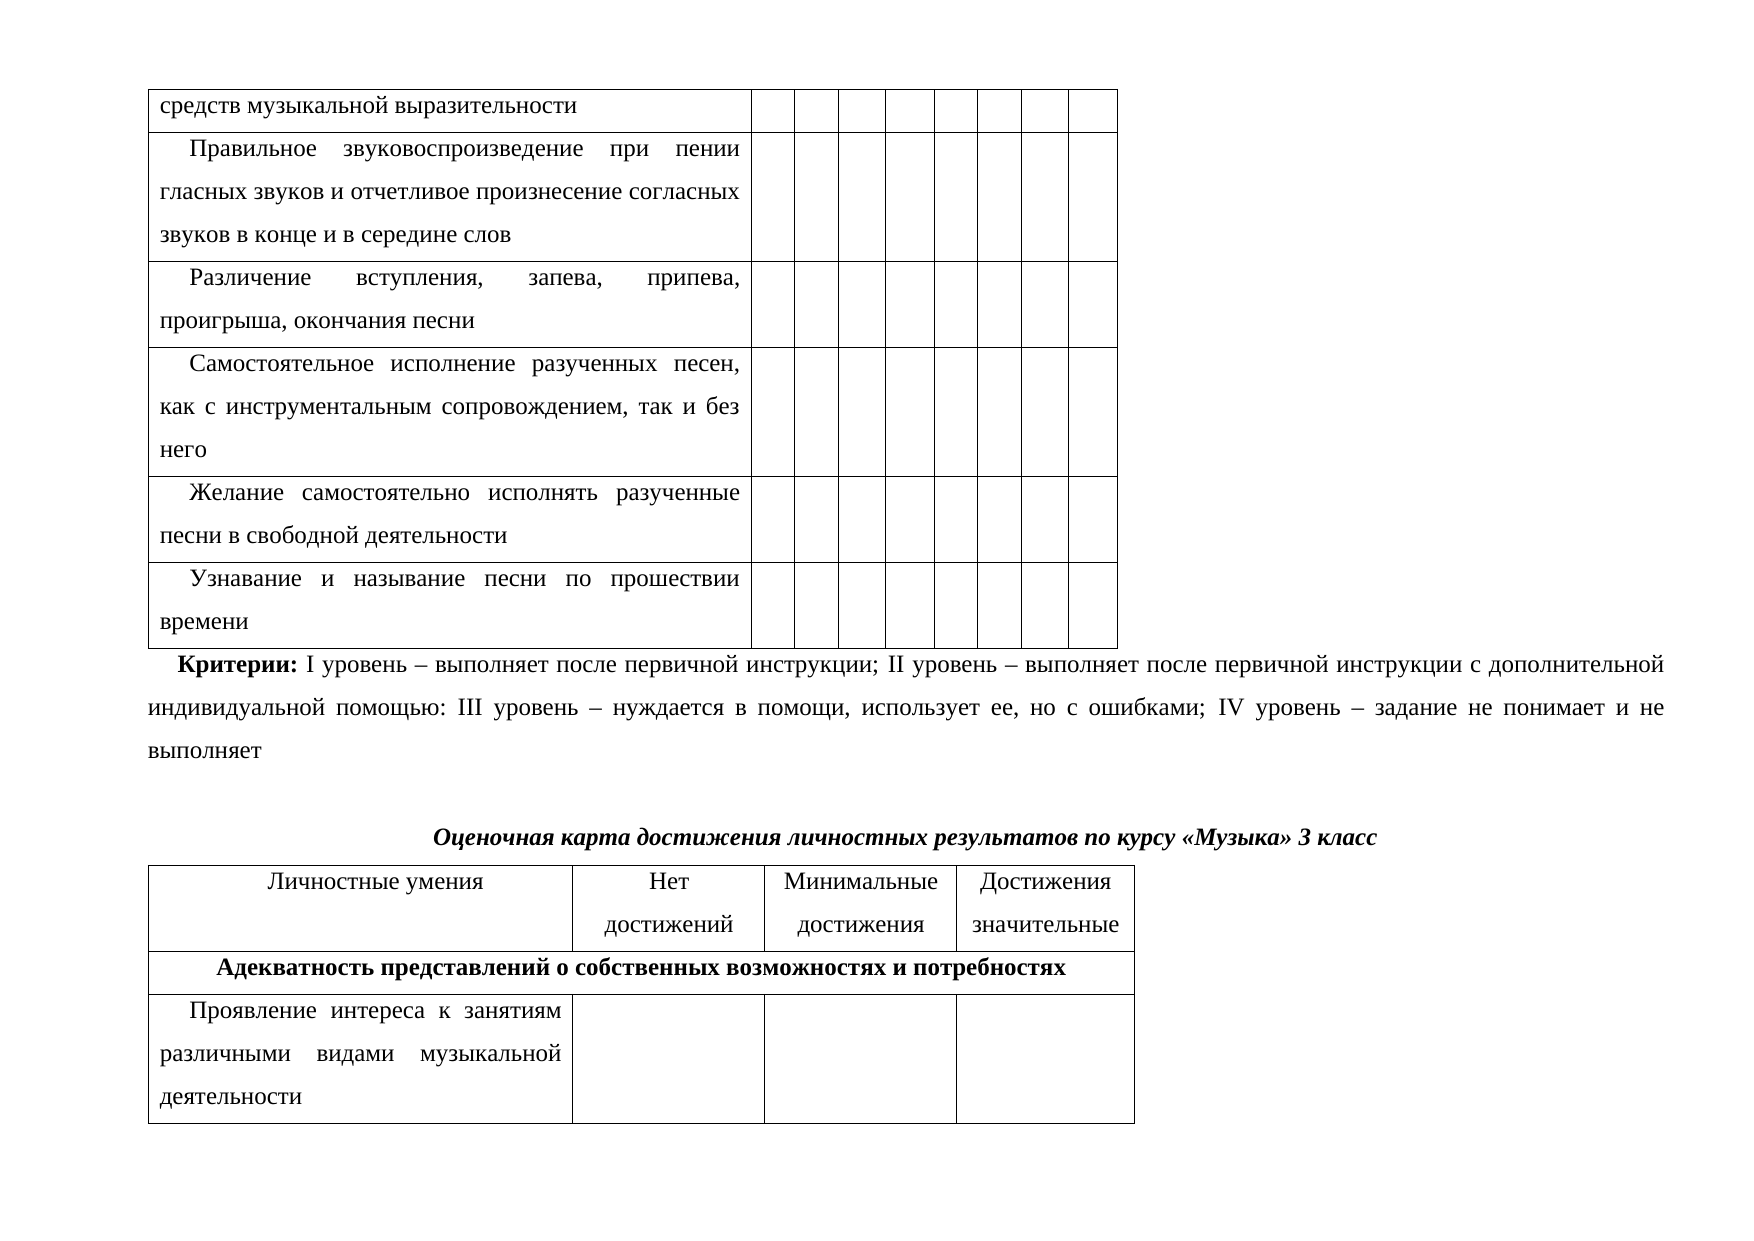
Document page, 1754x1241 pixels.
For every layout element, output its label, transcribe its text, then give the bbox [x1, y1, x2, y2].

table_cell [1069, 262, 1117, 347]
table_cell [839, 262, 885, 347]
table_cell [839, 563, 885, 648]
table_cell Различение вступления, запева, припева, проигрыша, окончания песни [149, 262, 751, 347]
table_cell [978, 133, 1021, 261]
table_cell [795, 90, 838, 132]
table_cell [1022, 348, 1068, 476]
table_cell [752, 348, 794, 476]
table_cell [752, 477, 794, 562]
table_cell [886, 90, 934, 132]
table_cell [839, 90, 885, 132]
table_cell [1022, 477, 1068, 562]
table_cell [886, 563, 934, 648]
table_cell [795, 563, 838, 648]
table_cell Узнавание и называние песни по прошествии времени [149, 563, 751, 648]
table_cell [149, 90, 751, 132]
table_cell [795, 348, 838, 476]
table_cell [1022, 90, 1068, 132]
table_cell [935, 348, 977, 476]
table_cell Правильное звуковоспроизведение при пении гласных звуков и отчетливое произнесение согласных звуков в конце и в середине слов [149, 133, 751, 261]
table_cell Самостоятельное исполнение разученных песен, как с инструментальным сопровождением, так и без него [149, 348, 751, 476]
table_cell [1022, 563, 1068, 648]
table_cell [886, 262, 934, 347]
table_cell [839, 477, 885, 562]
table_cell [978, 477, 1021, 562]
table_cell [752, 90, 794, 132]
table_header Достижения значительные [957, 866, 1134, 951]
table_header Минимальные достижения [765, 866, 956, 951]
table_cell [839, 133, 885, 261]
table_cell [886, 348, 934, 476]
table_header Личностные умения [149, 866, 572, 951]
table_cell [1022, 262, 1068, 347]
table_cell [978, 563, 1021, 648]
table_cell [573, 995, 764, 1123]
table_cell [978, 348, 1021, 476]
table_cell [935, 90, 977, 132]
table_cell [1069, 133, 1117, 261]
table_cell [1022, 133, 1068, 261]
table_cell [1069, 348, 1117, 476]
table_cell Желание самостоятельно исполнять разученные песни в свободной деятельности [149, 477, 751, 562]
text Критерии: I уровень – выполняет после первичной инструкции; II уровень – выполняет после первичной инструкции с дополнительной индивидуальной помощью: III уровень – нуждается в помощи, использует ее, но с ошибками; IV уровень – задание не понимает и не выполняет [148, 649, 1665, 764]
table_cell [1069, 90, 1117, 132]
table_cell [978, 262, 1021, 347]
table_cell [978, 90, 1021, 132]
table_cell [752, 133, 794, 261]
table_cell [839, 348, 885, 476]
table_cell Проявление интереса к занятиям различными видами музыкальной деятельности [149, 995, 572, 1123]
table_header Нет достижений [573, 866, 764, 951]
table_cell [935, 477, 977, 562]
table_cell [795, 133, 838, 261]
table_cell [795, 262, 838, 347]
table_cell [765, 995, 956, 1123]
table_cell Адекватность представлений о собственных возможностях и потребностях [149, 952, 1134, 994]
table_cell [886, 133, 934, 261]
table_cell [752, 262, 794, 347]
table_cell [1069, 477, 1117, 562]
table_cell [957, 995, 1134, 1123]
table_cell [795, 477, 838, 562]
text Оценочная карта достижения личностных результатов по курсу «Музыка» 3 класс [148, 822, 1665, 850]
table_cell [935, 563, 977, 648]
table_cell [935, 133, 977, 261]
table_cell [752, 563, 794, 648]
table_cell [1069, 563, 1117, 648]
table_cell [935, 262, 977, 347]
table_cell [886, 477, 934, 562]
